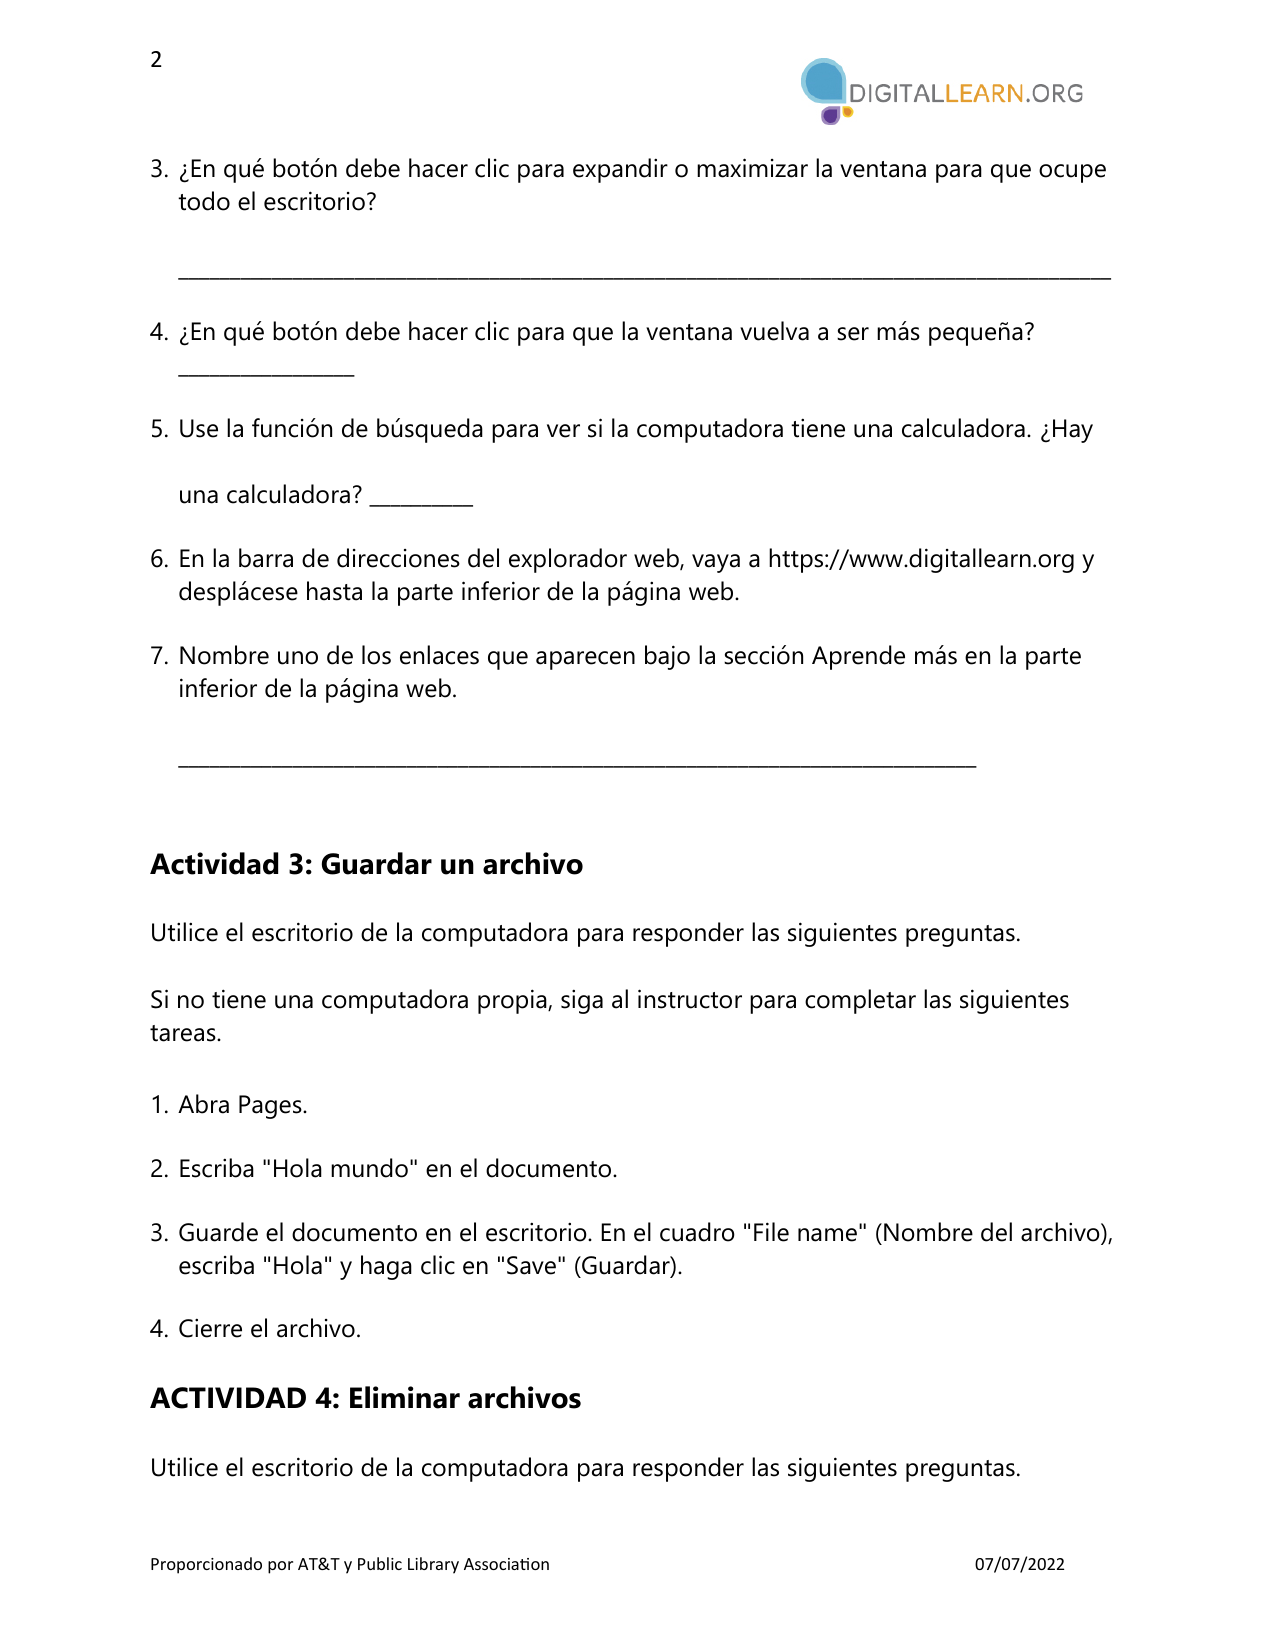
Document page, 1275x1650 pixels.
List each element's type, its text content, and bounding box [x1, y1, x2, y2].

picture [801, 58, 1083, 125]
list ¿En qué botón debe hacer clic para expandir o maximizar la ventana para que ocupe todo el escritorio? __________________________________________________________________________________________ [150, 150, 1125, 313]
list Nombre uno de los enlaces que aparecen bajo la sección Aprende más en la parte inferior de la página web. _____________________________________________________________________________ [150, 638, 1125, 771]
text Utilice el escritorio de la computadora para responder las siguientes preguntas. [150, 915, 1125, 948]
list Use la función de búsqueda para ver si la computadora tiene una calculadora. ¿Hay una calculadora? __________ [150, 410, 1125, 541]
list Guarde el documento en el escritorio. En el cuadro "File name" (Nombre del archivo), escriba "Hola" y haga clic en "Save" (Guardar). [150, 1214, 1125, 1311]
text Utilice el escritorio de la computadora para responder las siguientes preguntas. [150, 1449, 1125, 1483]
list En la barra de direcciones del explorador web, vaya a https://www.digitallearn.org y desplácese hasta la parte inferior de la página web. [150, 541, 1125, 638]
list Escriba "Hola mundo" en el documento. [150, 1150, 1125, 1214]
list Abra Pages. [150, 1086, 1125, 1150]
text ACTIVIDAD 4: Eliminar archivos [150, 1377, 1125, 1416]
list ¿En qué botón debe hacer clic para que la ventana vuelva a ser más pequeña? _________________ [150, 313, 1125, 410]
text Si no tiene una computadora propia, siga al instructor para completar las siguientes tareas. [150, 981, 1125, 1048]
text Actividad 3: Guardar un archivo [150, 843, 1125, 881]
list Cierre el archivo. [150, 1311, 1125, 1344]
